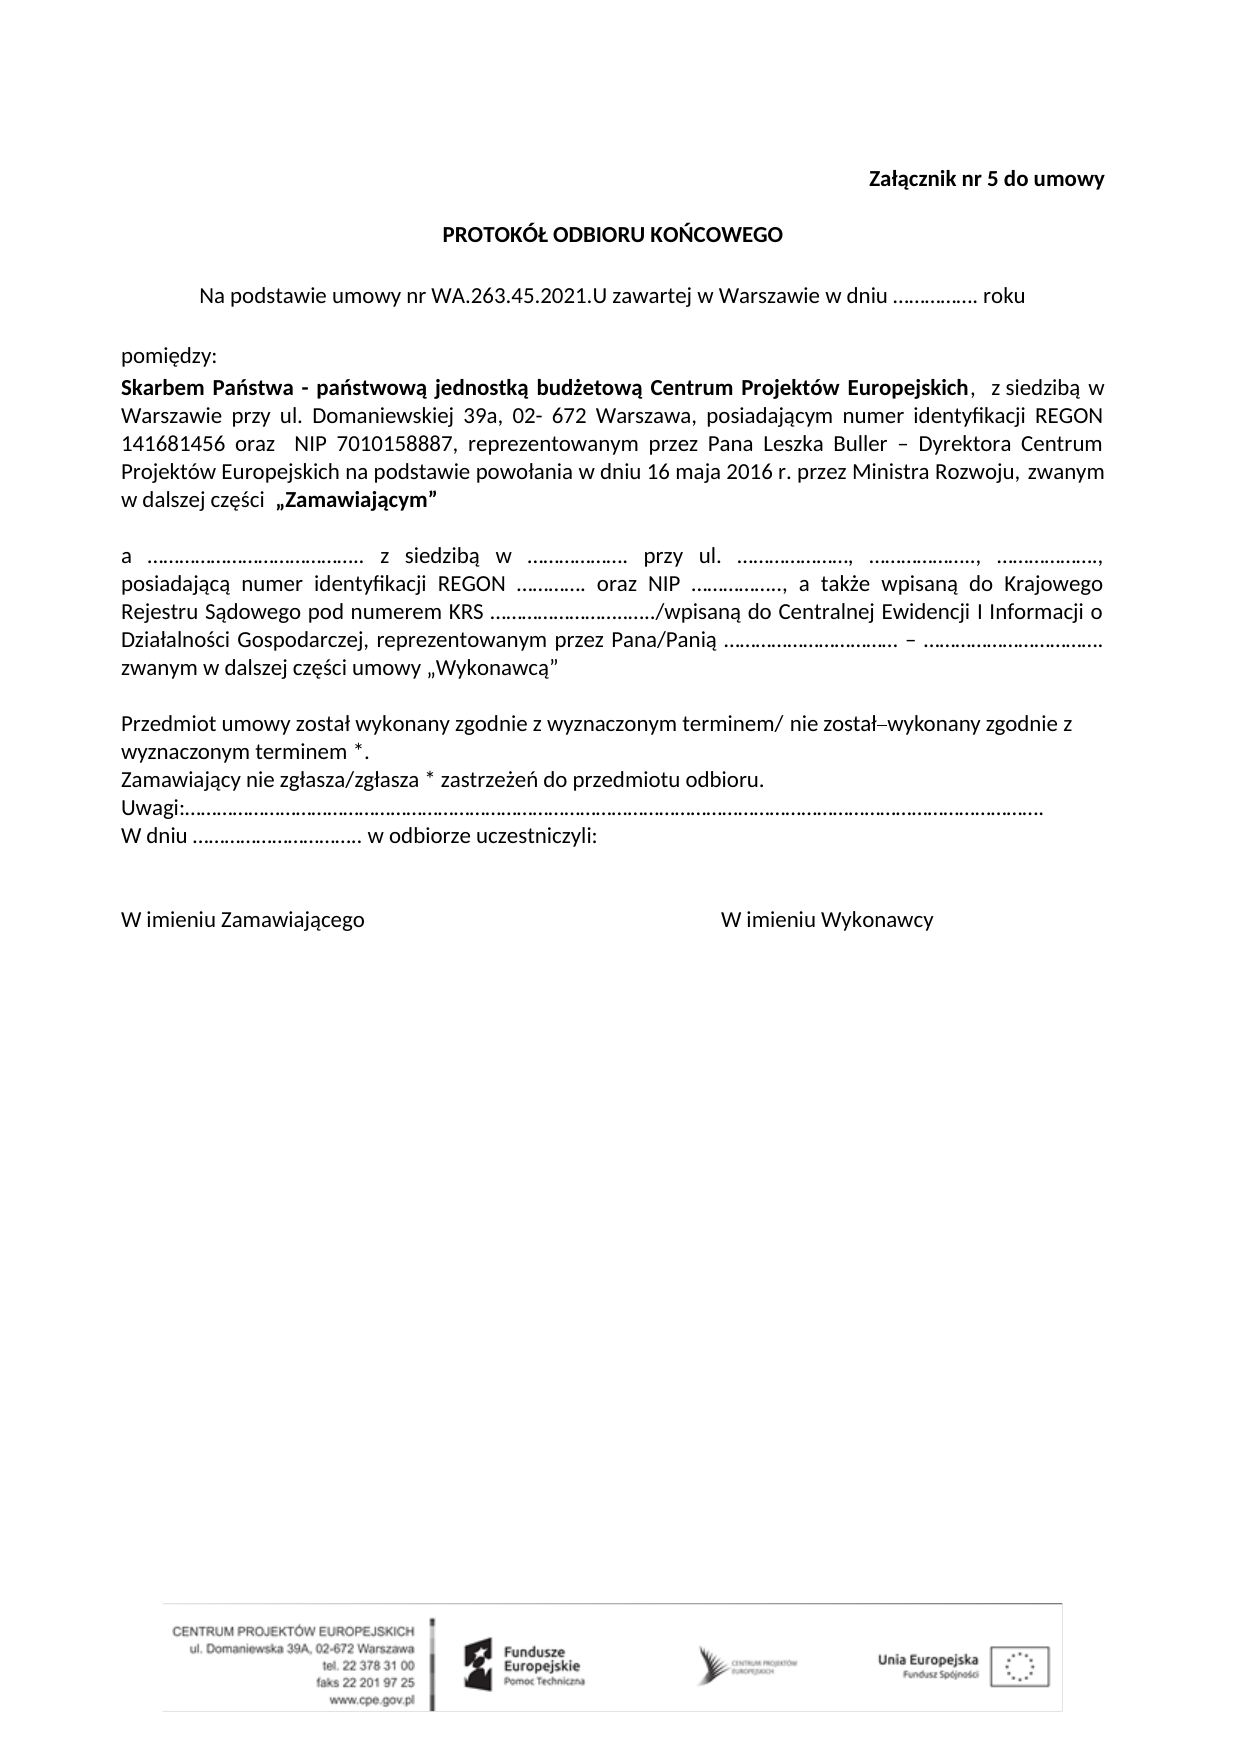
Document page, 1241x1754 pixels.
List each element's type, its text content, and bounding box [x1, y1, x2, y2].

text a ………………………………….. z siedzibą w ………………. przy ul. …………………, ……………….., ………………., posiadającą numer identyfikacji REGON …………. oraz NIP …………….., a także wpisaną do Krajowego Rejestru Sądowego pod numerem KRS ……………………..…../wpisaną do Centralnej Ewidencji I Informacji o Działalności Gospodarczej, reprezentowanym przez Pana/Panią …………………………… – ……………………………. zwanym w dalszej części umowy „Wykonawcą” [121, 541, 1105, 681]
text Zamawiający nie zgłasza/zgłasza * zastrzeżeń do przedmiotu odbioru. [121, 766, 1105, 793]
text Skarbem Państwa - państwową jednostką budżetową Centrum Projektów Europejskich, z siedzibą w Warszawie przy ul. Domaniewskiej 39a, 02- 672 Warszawa, posiadającym numer identyfikacji REGON 141681456 oraz NIP 7010158887, reprezentowanym przez Pana Leszka Buller – Dyrektora Centrum Projektów Europejskich na podstawie powołania w dniu 16 maja 2016 r. przez Ministra Rozwoju, zwanym w dalszej części „Zamawiającym” [121, 373, 1105, 513]
text W imieniu Zamawiającego W imieniu Wykonawcy [121, 906, 1105, 934]
text Uwagi:………………………………………………………………………………………………………………………………………………. [121, 793, 1105, 822]
text Przedmiot umowy został wykonany zgodnie z wyznaczonym terminem/ nie został wykonany zgodnie z wyznaczonym terminem *. [121, 709, 1105, 766]
text pomiędzy: [121, 341, 1105, 369]
text W dniu ………………………….. w odbiorze uczestniczyli: [121, 822, 1105, 849]
text Załącznik nr 5 do umowy [121, 164, 1105, 193]
text PROTOKÓŁ ODBIORU KOŃCOWEGO [121, 221, 1105, 249]
text Na podstawie umowy nr WA.263.45.2021.U zawartej w Warszawie w dniu ……………. roku [121, 281, 1105, 309]
picture [162, 1603, 1064, 1713]
